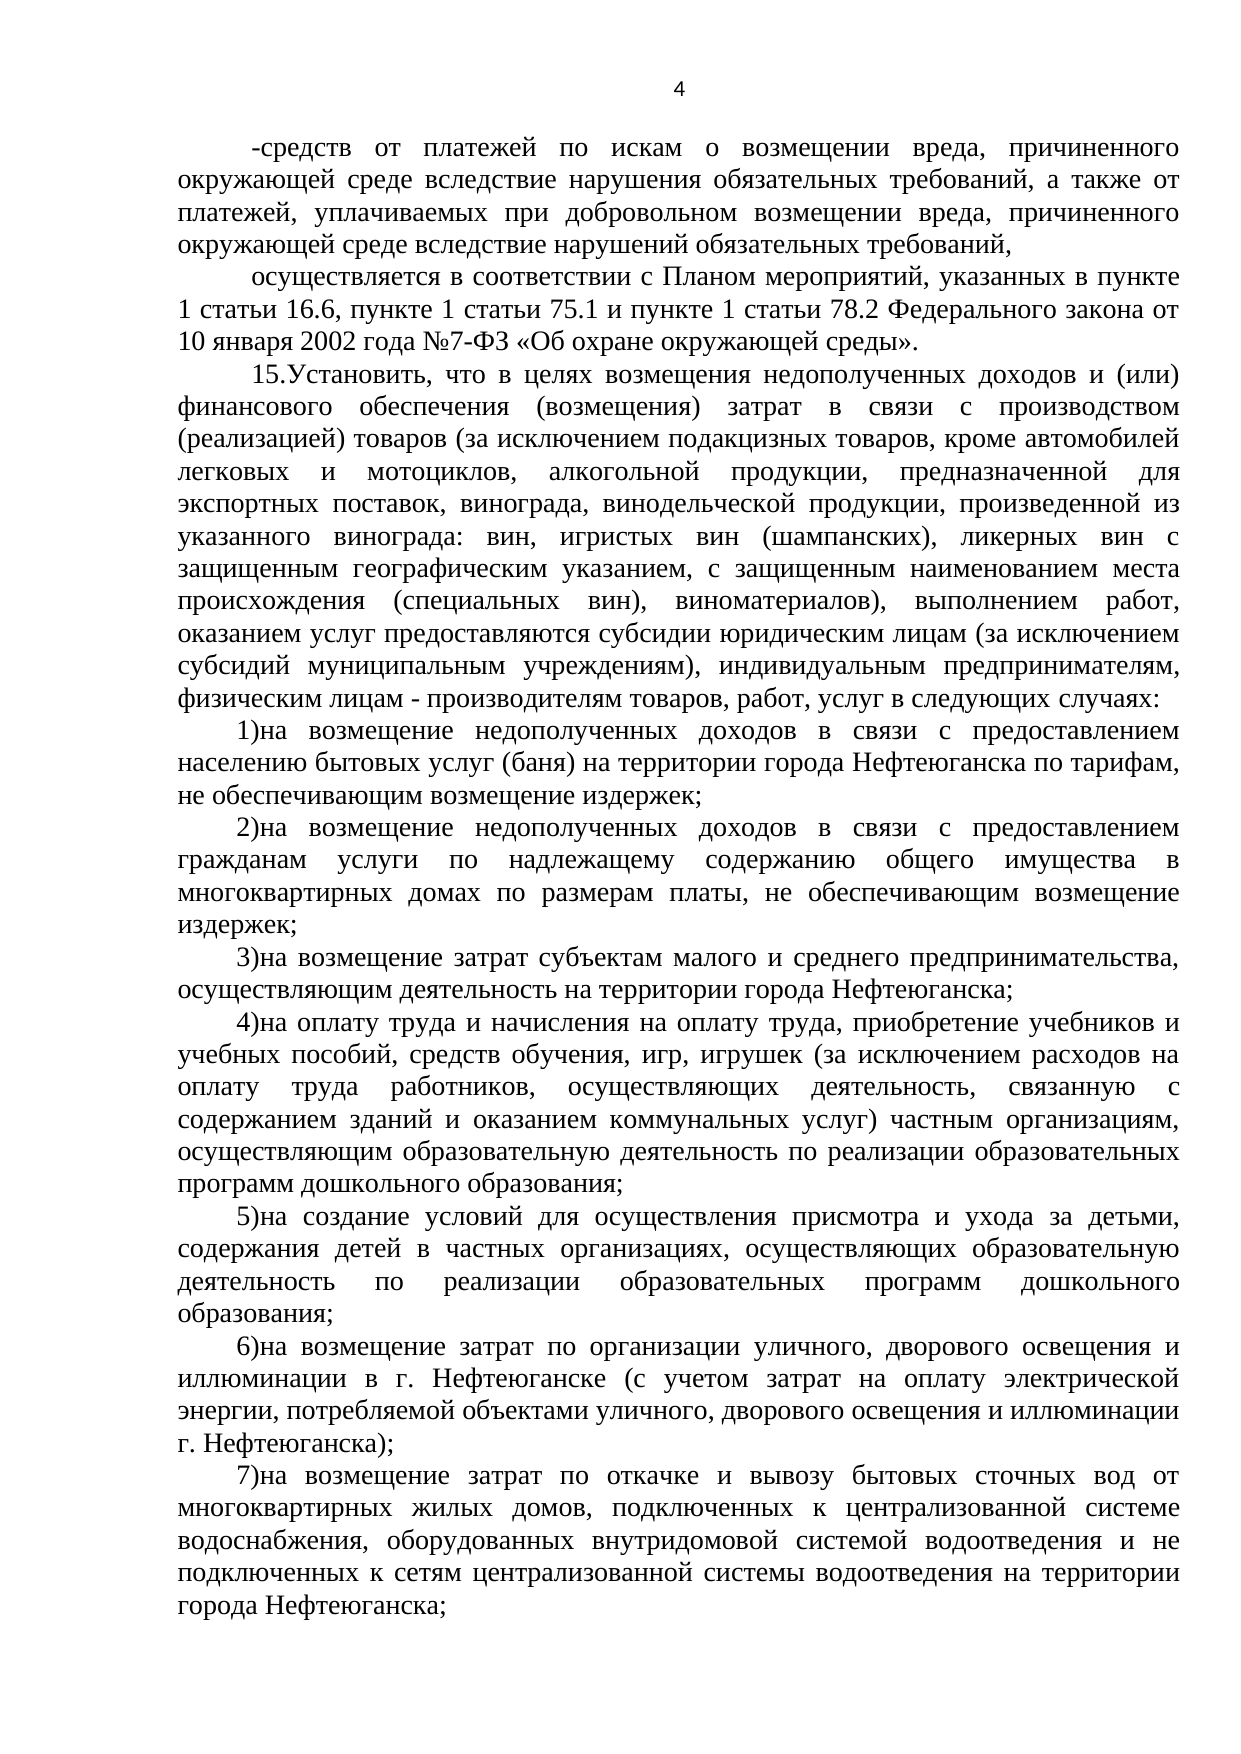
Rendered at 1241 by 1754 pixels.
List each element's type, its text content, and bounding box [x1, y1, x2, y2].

text 15.Установить, что в целях возмещения недополученных доходов и (или) финансового обеспечения (возмещения) затрат в связи с производством (реализацией) товаров (за исключением подакцизных товаров, кроме автомобилей легковых и мотоциклов, алкогольной продукции, предназначенной для экспортных поставок, винограда, винодельческой продукции, произведенной из указанного винограда: вин, игристых вин (шампанских), ликерных вин с защищенным географическим указанием, с защищенным наименованием места происхождения (специальных вин), виноматериалов), выполнением работ, оказанием услуг предоставляются субсидии юридическим лицам (за исключением субсидий муниципальным учреждениям), индивидуальным предпринимателям, физическим лицам - производителям товаров, работ, услуг в следующих случаях: [177, 357, 1181, 713]
text 1)на возмещение недополученных доходов в связи с предоставлением населению бытовых услуг (баня) на территории города Нефтеюганска по тарифам, не обеспечивающим возмещение издержек; [177, 713, 1181, 810]
text 3)на возмещение затрат субъектам малого и среднего предпринимательства, осуществляющим деятельность на территории города Нефтеюганска; [177, 940, 1181, 1004]
text 6)на возмещение затрат по организации уличного, дворового освещения и иллюминации в г. Нефтеюганске (с учетом затрат на оплату электрической энергии, потребляемой объектами уличного, дворового освещения и иллюминации г. Нефтеюганска); [177, 1328, 1181, 1458]
text 4)на оплату труда и начисления на оплату труда, приобретение учебников и учебных пособий, средств обучения, игр, игрушек (за исключением расходов на оплату труда работников, осуществляющих деятельность, связанную с содержанием зданий и оказанием коммунальных услуг) частным организациям, осуществляющим образовательную деятельность по реализации образовательных программ дошкольного образования; [177, 1004, 1181, 1199]
text 7)на возмещение затрат по откачке и вывозу бытовых сточных вод от многоквартирных жилых домов, подключенных к централизованной системе водоснабжения, оборудованных внутридомовой системой водоотведения и не подключенных к сетям централизованной системы водоотведения на территории города Нефтеюганска; [177, 1458, 1181, 1620]
text осуществляется в соответствии с Планом мероприятий, указанных в пункте 1 статьи 16.6, пункте 1 статьи 75.1 и пункте 1 статьи 78.2 Федерального закона от 10 января 2002 года №7-ФЗ «Об охране окружающей среды». [177, 259, 1181, 357]
text -средств от платежей по искам о возмещении вреда, причиненного окружающей среде вследствие нарушения обязательных требований, а также от платежей, уплачиваемых при добровольном возмещении вреда, причиненного окружающей среде вследствие нарушений обязательных требований, [177, 130, 1181, 259]
text 2)на возмещение недополученных доходов в связи с предоставлением гражданам услуги по надлежащему содержанию общего имущества в многоквартирных домах по размерам платы, не обеспечивающим возмещение издержек; [177, 810, 1181, 940]
text 5)на создание условий для осуществления присмотра и ухода за детьми, содержания детей в частных организациях, осуществляющих образовательную деятельность по реализации образовательных программ дошкольного образования; [177, 1199, 1181, 1328]
